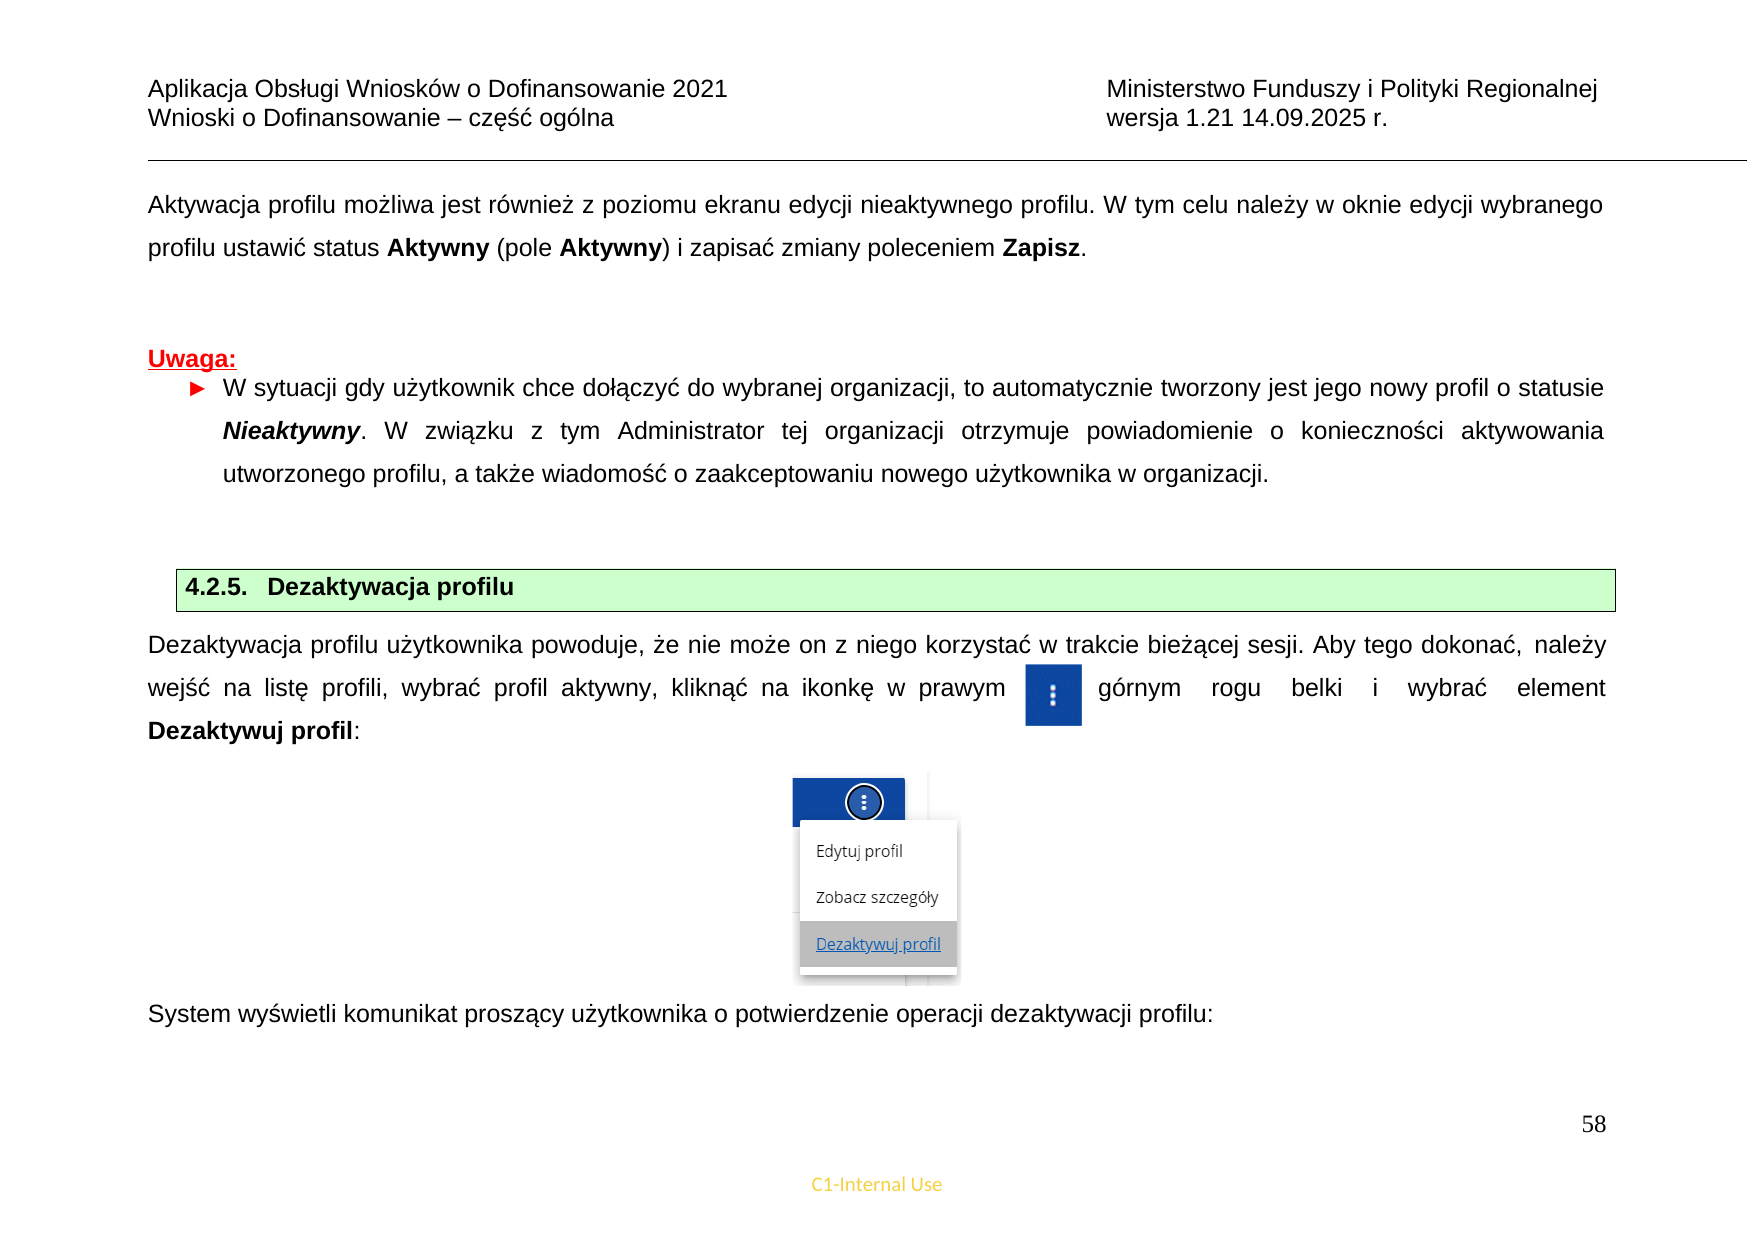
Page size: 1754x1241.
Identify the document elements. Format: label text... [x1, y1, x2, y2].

text Dezaktywacja profilu użytkownika powoduje, że nie może on z niego korzystać w trakcie bieżącej sesji. Aby tego dokonać, należy wejść na listę profili, wybrać profil aktywny, kliknąć na ikonkę w prawym górnym rogu belki i wybrać element Dezaktywuj profil: [148, 630, 1606, 745]
text Aktywacja profilu możliwa jest również z poziomu ekranu edycji nieaktywnego profilu. W tym celu należy w oknie edycji wybranego profilu ustawić status Aktywny (pole Aktywny) i zapisać zmiany poleceniem Zapisz. [148, 190, 1606, 262]
list W sytuacji gdy użytkownik chce dołączyć do wybranej organizacji, to automatycznie tworzony jest jego nowy profil o statusie Nieaktywny. W związku z tym Administrator tej organizacji otrzymuje powiadomienie o konieczności aktywowania utworzonego profilu, a także wiadomość o zaakceptowaniu nowego użytkownika w organizacji. [185, 373, 1606, 488]
text Uwaga: [148, 344, 1606, 373]
text System wyświetli komunikat proszący użytkownika o potwierdzenie operacji dezaktywacji profilu: [148, 998, 1606, 1027]
picture [1026, 665, 1081, 725]
picture [792, 772, 962, 986]
subtitle Dezaktywacja profilu [177, 570, 1615, 611]
